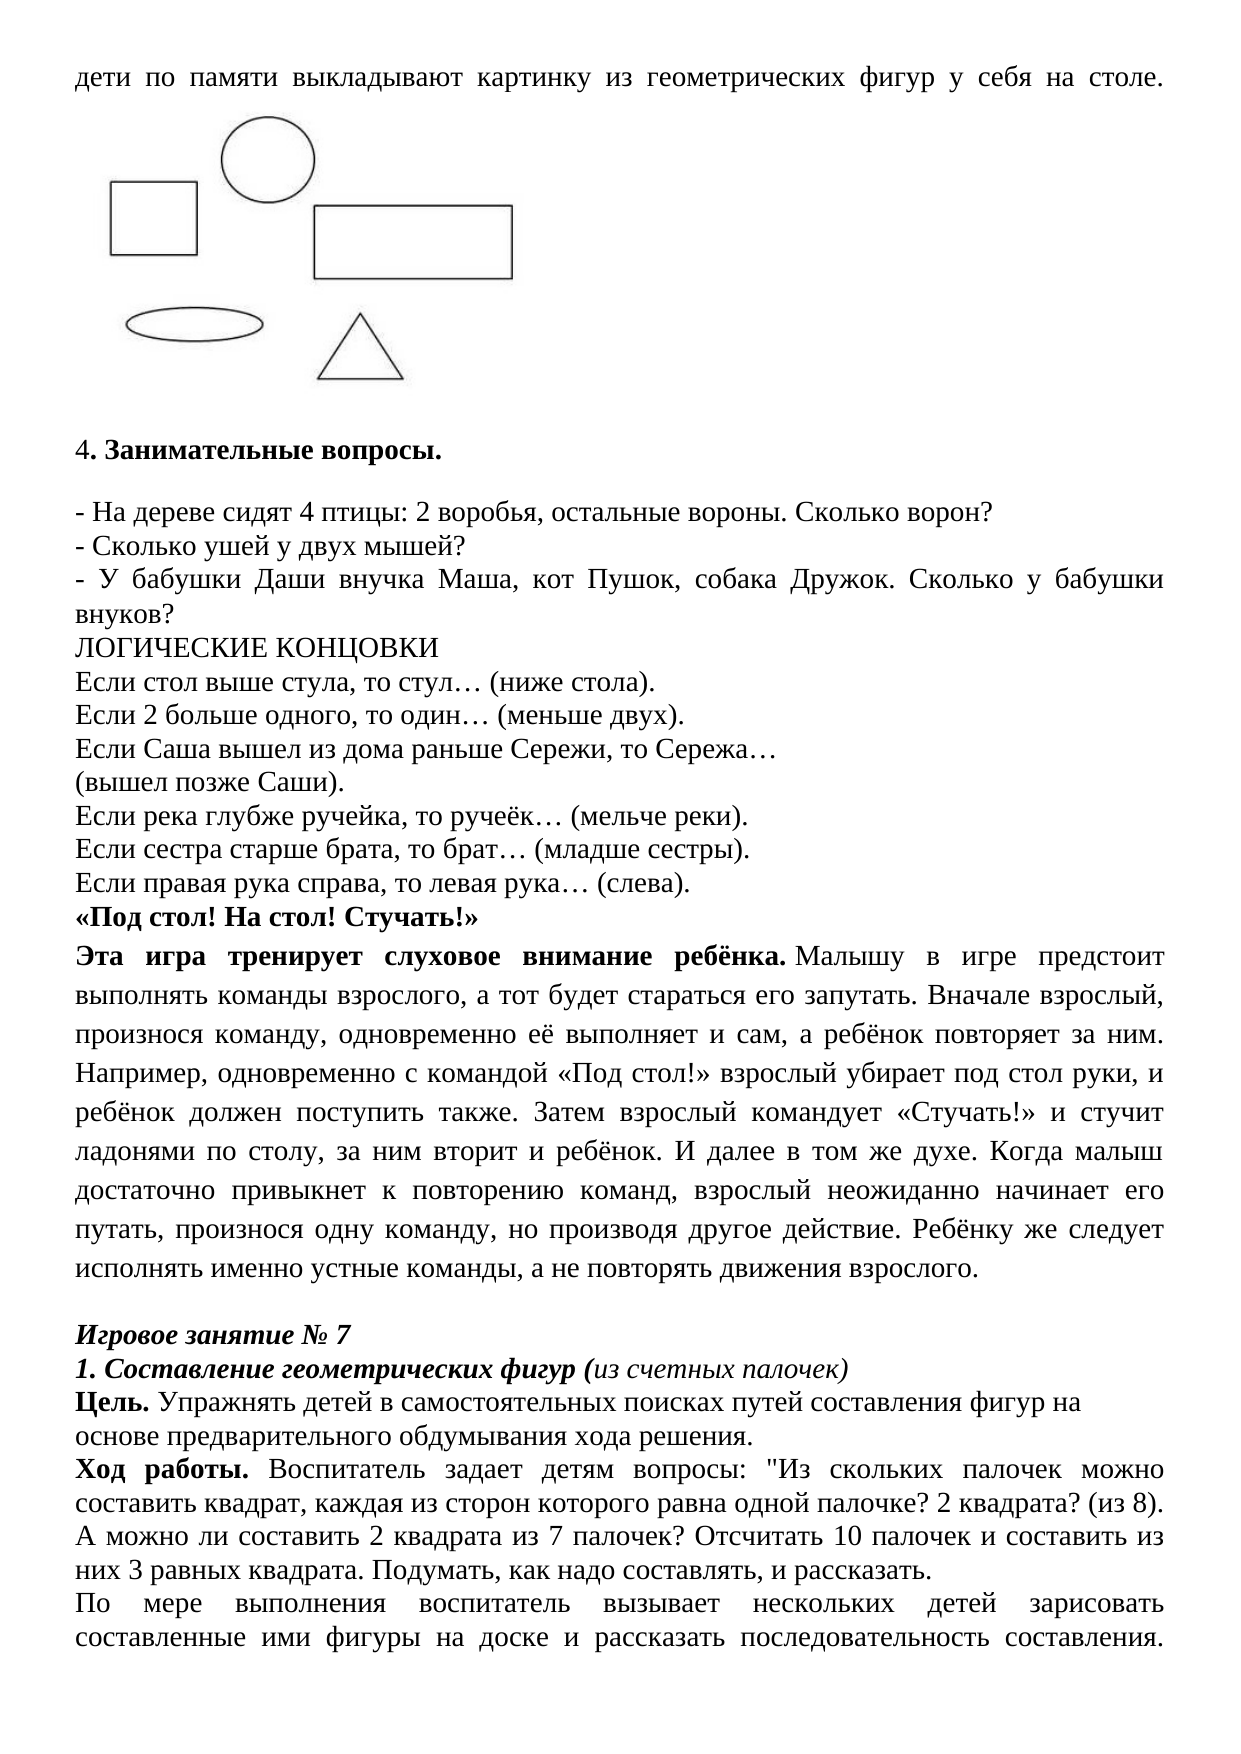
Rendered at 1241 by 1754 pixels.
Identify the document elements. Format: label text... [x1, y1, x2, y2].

text 4. Занимательные вопросы. [75, 432, 1165, 466]
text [75, 59, 1165, 399]
text Если река глубже ручейка, то ручеёк… (мельче реки). [75, 798, 1165, 832]
picture [75, 92, 544, 399]
text - На дереве сидят 4 птицы: 2 воробья, остальные вороны. Сколько ворон? [75, 494, 1165, 528]
text ЛОГИЧЕСКИЕ КОНЦОВКИ [75, 630, 1165, 664]
text 1. Составление геометрических фигур (из счетных палочек) [75, 1351, 1165, 1384]
text (вышел позже Саши). [75, 764, 1165, 798]
text Игровое занятие № 7 [75, 1317, 1165, 1351]
text - У бабушки Даши внучка Маша, кот Пушок, собака Дружок. Сколько у бабушки внуков? [75, 561, 1165, 630]
text - Сколько ушей у двух мышей? [75, 528, 1165, 561]
text Если сестра старше брата, то брат… (младше сестры). [75, 832, 1165, 865]
text Если правая рука справа, то левая рука… (слева). [75, 865, 1165, 899]
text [75, 1586, 1165, 1653]
text Цель. Упражнять детей в самостоятельных поисках путей составления фигур на основе предварительного обдумывания хода решения. [75, 1384, 1165, 1451]
text Ход работы. Воспитатель задает детям вопросы: "Из скольких палочек можно составить квадрат, каждая из сторон которого равна одной палочке? 2 квадрата? (из 8). А можно ли составить 2 квадрата из 7 палочек? Отсчитать 10 палочек и составить из них 3 равных квадрата. Подумать, как надо составлять, и рассказать. [75, 1451, 1165, 1586]
text Эта игра тренирует слуховое внимание ребёнка. Малышу в игре предстоит выполнять команды взрослого, а тот будет стараться его запутать. Вначале взрослый, произнося команду, одновременно её выполняет и сам, а ребёнок повторяет за ним. Например, одновременно с командой «Под стол!» взрослый убирает под стол руки, и ребёнок должен поступить также. Затем взрослый командует «Стучать!» и стучит ладонями по столу, за ним вторит и ребёнок. И далее в том же духе. Когда малыш достаточно привыкнет к повторению команд, взрослый неожиданно начинает его путать, произнося одну команду, но производя другое действие. Ребёнку же следует исполнять именно устные команды, а не повторять движения взрослого. [75, 932, 1165, 1284]
text «Под стол! На стол! Стучать!» [75, 899, 1165, 932]
text Если стол выше стула, то стул… (ниже стола). [75, 664, 1165, 697]
text Если 2 больше одного, то один… (меньше двух). [75, 697, 1165, 731]
text Если Саша вышел из дома раньше Сережи, то Сережа… [75, 731, 1165, 764]
